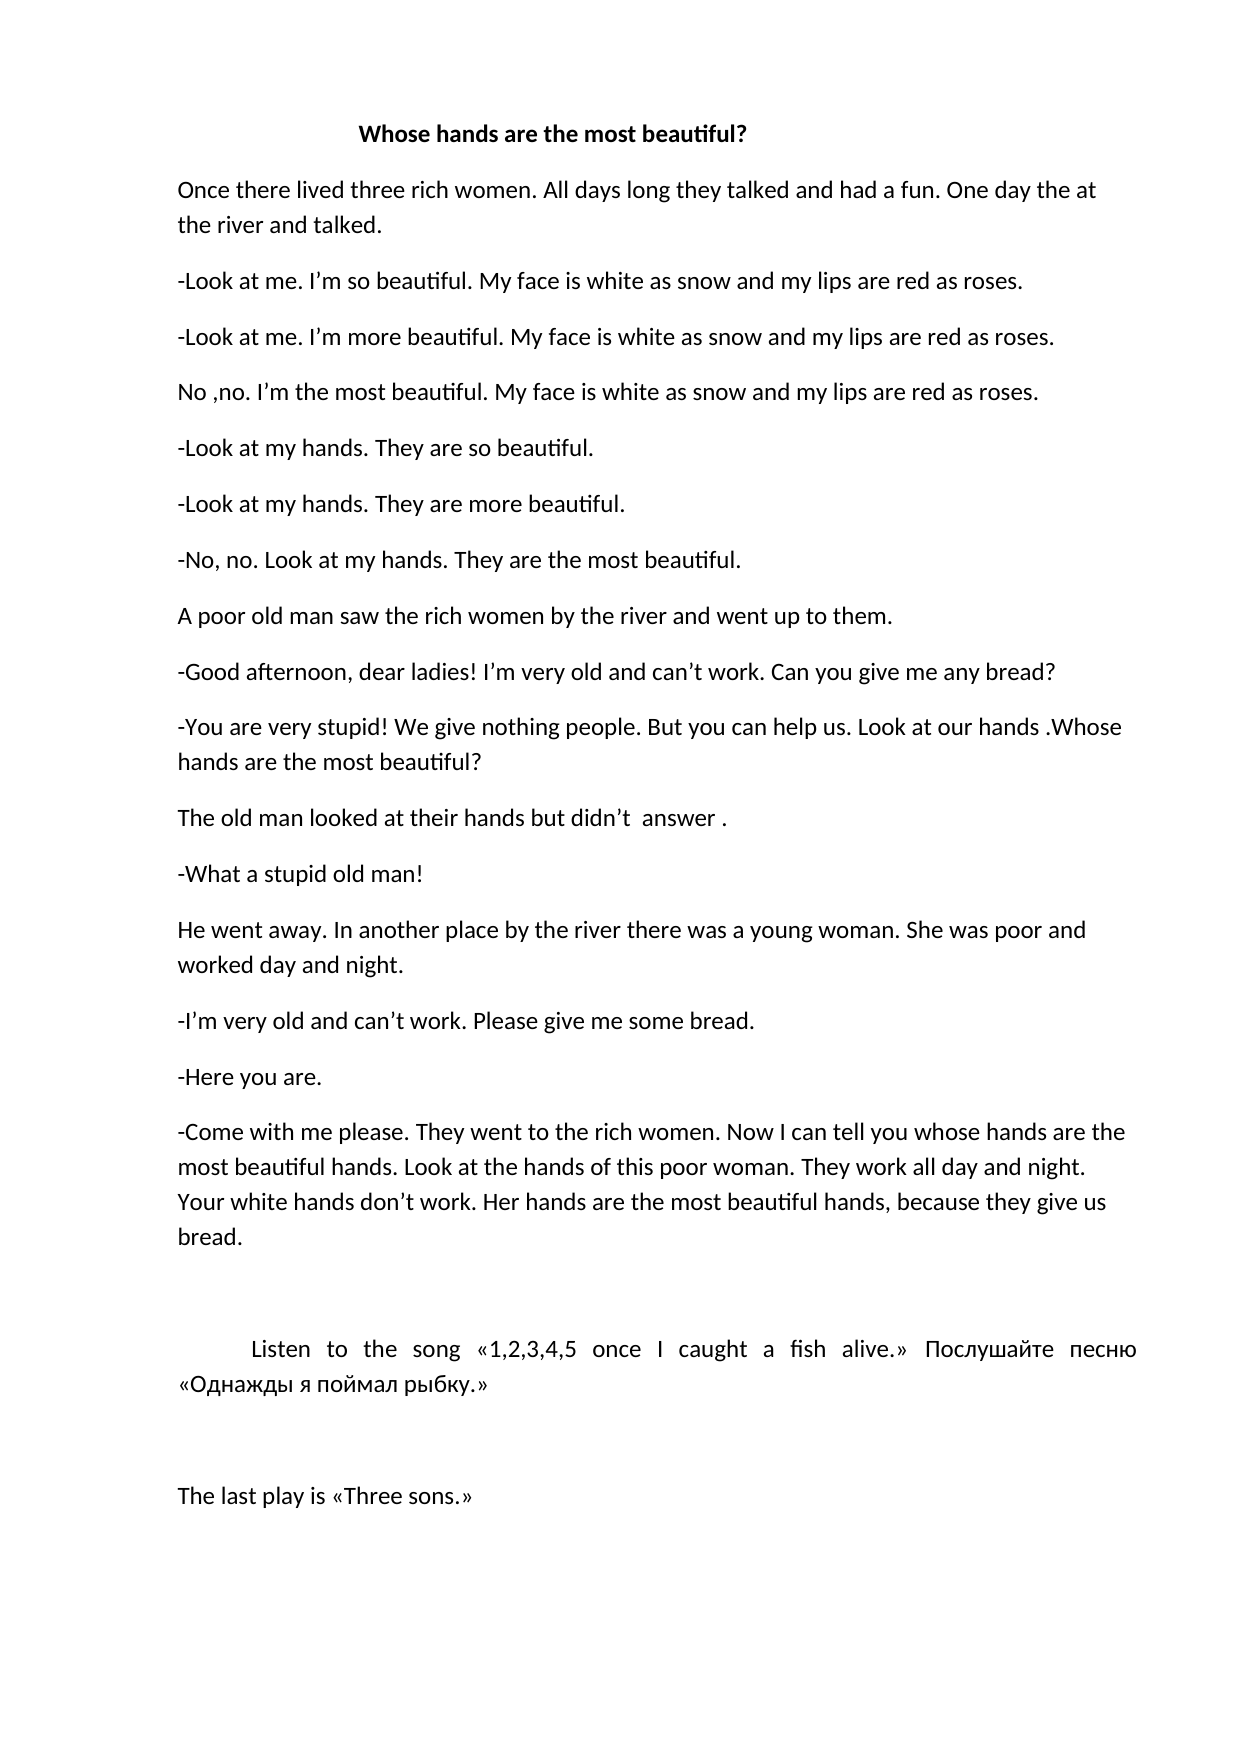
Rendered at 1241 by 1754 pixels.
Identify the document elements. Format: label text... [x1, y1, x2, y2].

text -You are very stupid! We give nothing people. But you can help us. Look at our hands .Whose hands are the most beautiful? [177, 711, 1137, 777]
text Whose hands are the most beautiful? [177, 118, 1137, 149]
text -Come with me please. They went to the rich women. Now I can tell you whose hands are the most beautiful hands. Look at the hands of this poor woman. They work all day and night. Your white hands don’t work. Her hands are the most beautiful hands, because they give us bread. [177, 1116, 1137, 1252]
text -Look at my hands. They are so beautiful. [177, 432, 1137, 463]
text -No, no. Look at my hands. They are the most beautiful. [177, 544, 1137, 574]
text No ,no. I’m the most beautiful. My face is white as snow and my lips are red as roses. [177, 376, 1137, 407]
text -Good afternoon, dear ladies! I’m very old and can’t work. Can you give me any bread? [177, 656, 1137, 686]
text -Look at me. I’m more beautiful. My face is white as snow and my lips are red as roses. [177, 321, 1137, 351]
text He went away. In another place by the river there was a young woman. She was poor and worked day and night. [177, 914, 1137, 979]
text -Look at my hands. They are more beautiful. [177, 488, 1137, 519]
text The last play is «Three sons.» [177, 1480, 1137, 1510]
text Listen to the song «1,2,3,4,5 once I caught a fish alive.» Послушайте песню «Однажды я поймал рыбку.» [177, 1333, 1137, 1399]
text -Here you are. [177, 1061, 1137, 1091]
text Once there lived three rich women. All days long they talked and had a fun. One day the at the river and talked. [177, 174, 1137, 239]
text A poor old man saw the rich women by the river and went up to them. [177, 600, 1137, 630]
text -I’m very old and can’t work. Please give me some bread. [177, 1005, 1137, 1035]
text The old man looked at their hands but didn’t answer . [177, 802, 1137, 833]
text -Look at me. I’m so beautiful. My face is white as snow and my lips are red as roses. [177, 265, 1137, 295]
text -What a stupid old man! [177, 858, 1137, 889]
